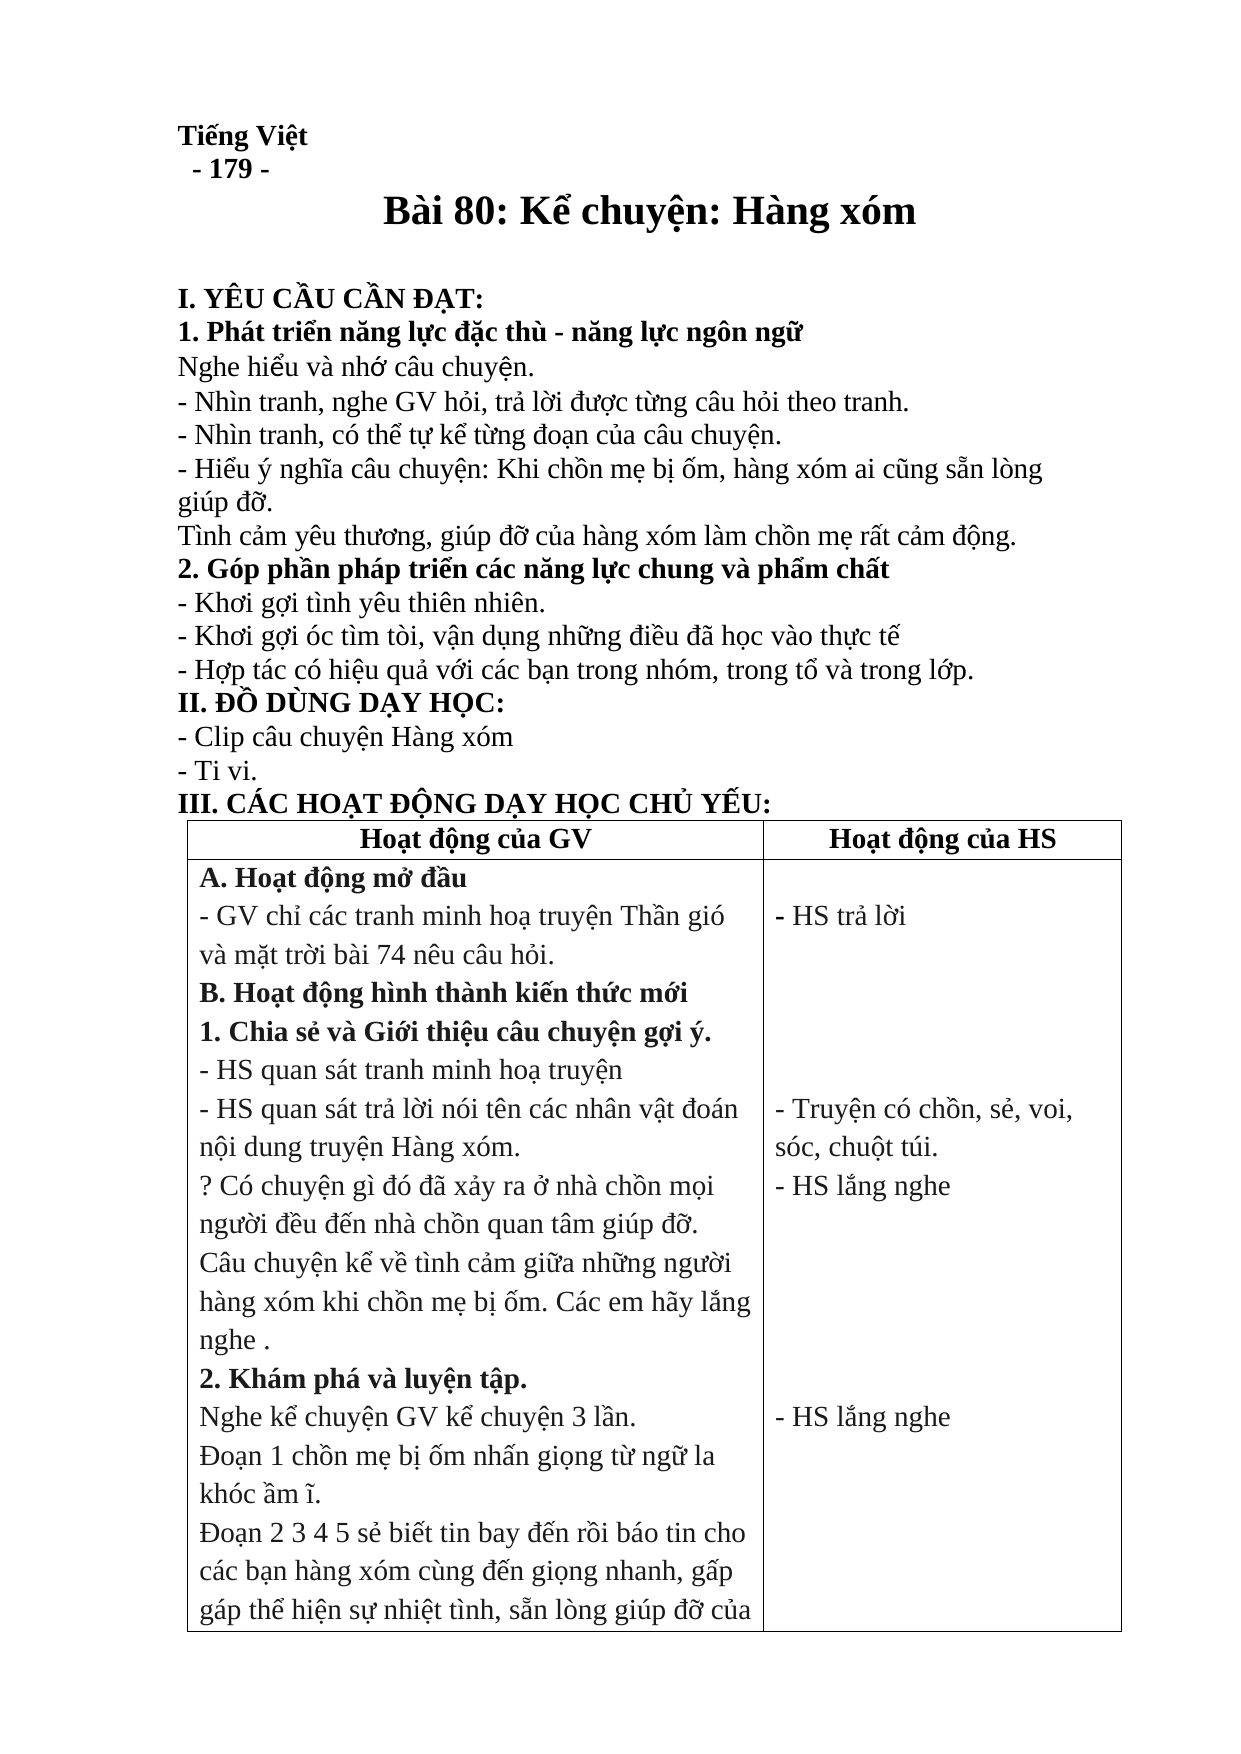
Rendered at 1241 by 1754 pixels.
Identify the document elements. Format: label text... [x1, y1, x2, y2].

text - Khơi gợi tình yêu thiên nhiên. [177, 585, 1122, 618]
text II. ĐỒ DÙNG DẠY HỌC: [177, 686, 1122, 719]
text 2. Góp phần pháp triển các năng lực chung và phẩm chất [177, 551, 1122, 585]
text - Khơi gợi óc tìm tòi, vận dụng những điều đã học vào thực tế [177, 618, 1122, 652]
text Bài 80: Kể chuyện: Hàng xóm [177, 185, 1122, 233]
text Nghe hiểu và nhớ câu chuyện. [177, 348, 1122, 384]
table_header Hoạt động của GV [188, 821, 763, 859]
text - 179 - [177, 152, 1122, 185]
text - Nhìn tranh, nghe GV hỏi, trả lời được từng câu hỏi theo tranh. [177, 384, 1122, 417]
text 1. Phát triển năng lực đặc thù - năng lực ngôn ngữ [177, 314, 1122, 348]
text - Ti vi. [177, 753, 1122, 786]
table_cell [764, 860, 1121, 1631]
text Tiếng Việt [177, 118, 1122, 152]
text III. CÁC HOẠT ĐỘNG DẠY HỌC CHỦ YẾU: [177, 786, 1122, 820]
text - Nhìn tranh, có thể tự kể từng đoạn của câu chuyện. [177, 417, 1122, 451]
text I. YÊU CẦU CẦN ĐẠT: [177, 281, 1122, 314]
table_header Hoạt động của HS [764, 821, 1121, 859]
text - Hiểu ý nghĩa câu chuyện: Khi chồn mẹ bị ốm, hàng xóm ai cũng sẵn lòng giúp đỡ. [177, 451, 1122, 518]
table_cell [188, 860, 763, 1631]
text Tình cảm yêu thương, giúp đỡ của hàng xóm làm chồn mẹ rất cảm động. [177, 518, 1122, 551]
text - Hợp tác có hiệu quả với các bạn trong nhóm, trong tổ và trong lớp. [177, 652, 1122, 686]
text - Clip câu chuyện Hàng xóm [177, 719, 1122, 753]
